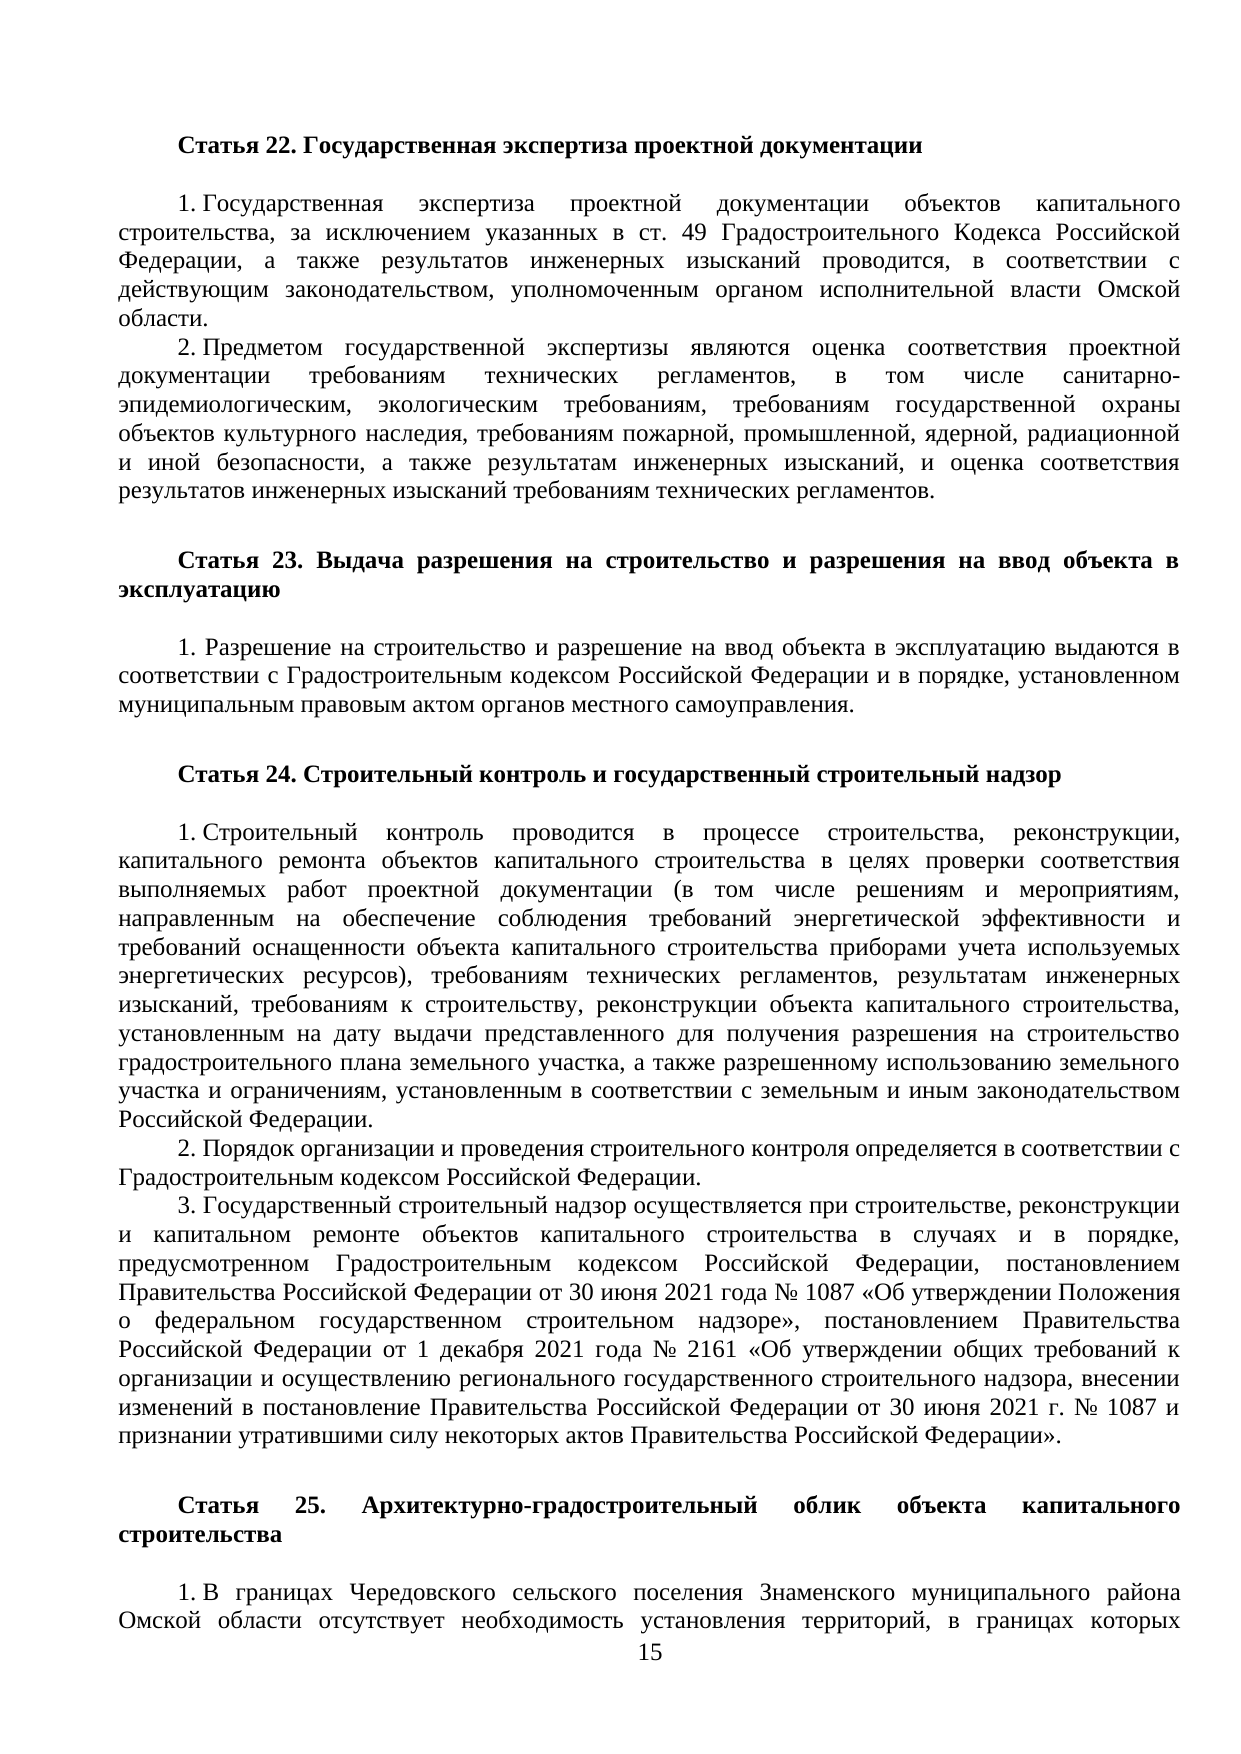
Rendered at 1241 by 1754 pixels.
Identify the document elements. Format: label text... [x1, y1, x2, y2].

text Статья 24. Строительный контроль и государственный строительный надзор [118, 759, 1181, 788]
text 1. Разрешение на строительство и разрешение на ввод объекта в эксплуатацию выдаются в соответствии с Градостроительным кодексом Российской Федерации и в порядке, установленном муниципальным правовым актом органов местного самоуправления. [118, 632, 1181, 718]
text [118, 1577, 1181, 1634]
text Статья 25. Архитектурно-градостроительный облик объекта капитального строительства [118, 1491, 1181, 1548]
text 1. Государственная экспертиза проектной документации объектов капитального строительства, за исключением указанных в ст. 49 Градостроительного Кодекса Российской Федерации, а также результатов инженерных изысканий проводится, в соответствии с действующим законодательством, уполномоченным органом исполнительной власти Омской области. [118, 188, 1181, 332]
text 2. Порядок организации и проведения строительного контроля определяется в соответствии с Градостроительным кодексом Российской Федерации. [118, 1133, 1181, 1191]
text Статья 22. Государственная экспертиза проектной документации [118, 131, 1181, 159]
text 1. Строительный контроль проводится в процессе строительства, реконструкции, капитального ремонта объектов капитального строительства в целях проверки соответствия выполняемых работ проектной документации (в том числе решениям и мероприятиям, направленным на обеспечение соблюдения требований энергетической эффективности и требований оснащенности объекта капитального строительства приборами учета используемых энергетических ресурсов), требованиям технических регламентов, результатам инженерных изысканий, требованиям к строительству, реконструкции объекта капитального строительства, установленным на дату выдачи представленного для получения разрешения на строительство градостроительного плана земельного участка, а также разрешенному использованию земельного участка и ограничениям, установленным в соответствии с земельным и иным законодательством Российской Федерации. [118, 817, 1181, 1133]
text 2. Предметом государственной экспертизы являются оценка соответствия проектной документации требованиям технических регламентов, в том числе санитарно-эпидемиологическим, экологическим требованиям, требованиям государственной охраны объектов культурного наследия, требованиям пожарной, промышленной, ядерной, радиационной и иной безопасности, а также результатам инженерных изысканий, и оценка соответствия результатов инженерных изысканий требованиям технических регламентов. [118, 332, 1181, 504]
text 3. Государственный строительный надзор осуществляется при строительстве, реконструкции и капитальном ремонте объектов капитального строительства в случаях и в порядке, предусмотренном Градостроительным кодексом Российской Федерации, постановлением Правительства Российской Федерации от 30 июня 2021 года № 1087 «Об утверждении Положения о федеральном государственном строительном надзоре», постановлением Правительства Российской Федерации от 1 декабря 2021 года № 2161 «Об утверждении общих требований к организации и осуществлению регионального государственного строительного надзора, внесении изменений в постановление Правительства Российской Федерации от 30 июня 2021 г. № 1087 и признании утратившими силу некоторых актов Правительства Российской Федерации». [118, 1191, 1181, 1449]
text Статья 23. Выдача разрешения на строительство и разрешения на ввод объекта в эксплуатацию [118, 546, 1181, 603]
